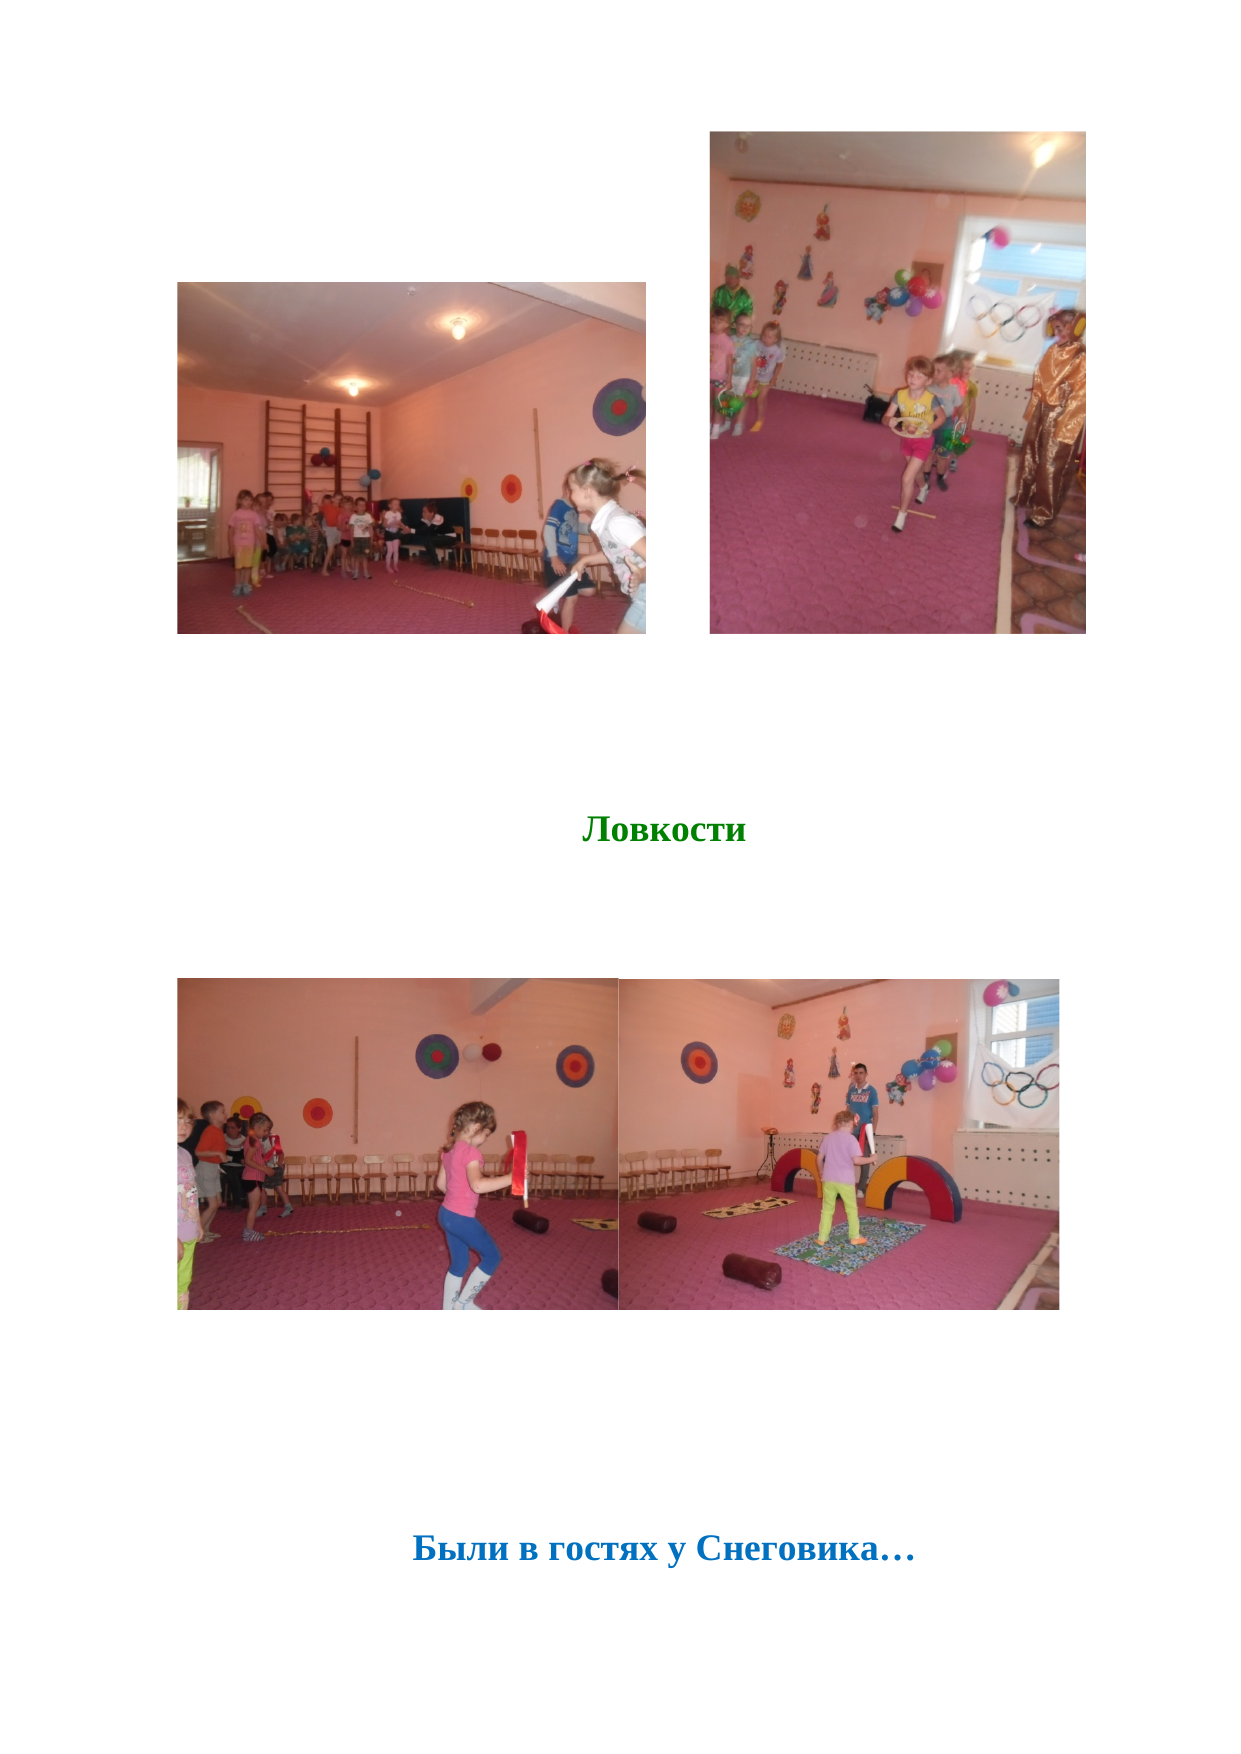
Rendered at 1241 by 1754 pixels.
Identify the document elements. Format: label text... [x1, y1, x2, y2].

picture [177, 282, 646, 634]
picture [710, 132, 1086, 633]
text Ловкости [177, 806, 1152, 849]
picture [177, 978, 1060, 1310]
text Были в гостях у Снеговика… [177, 1526, 1152, 1569]
